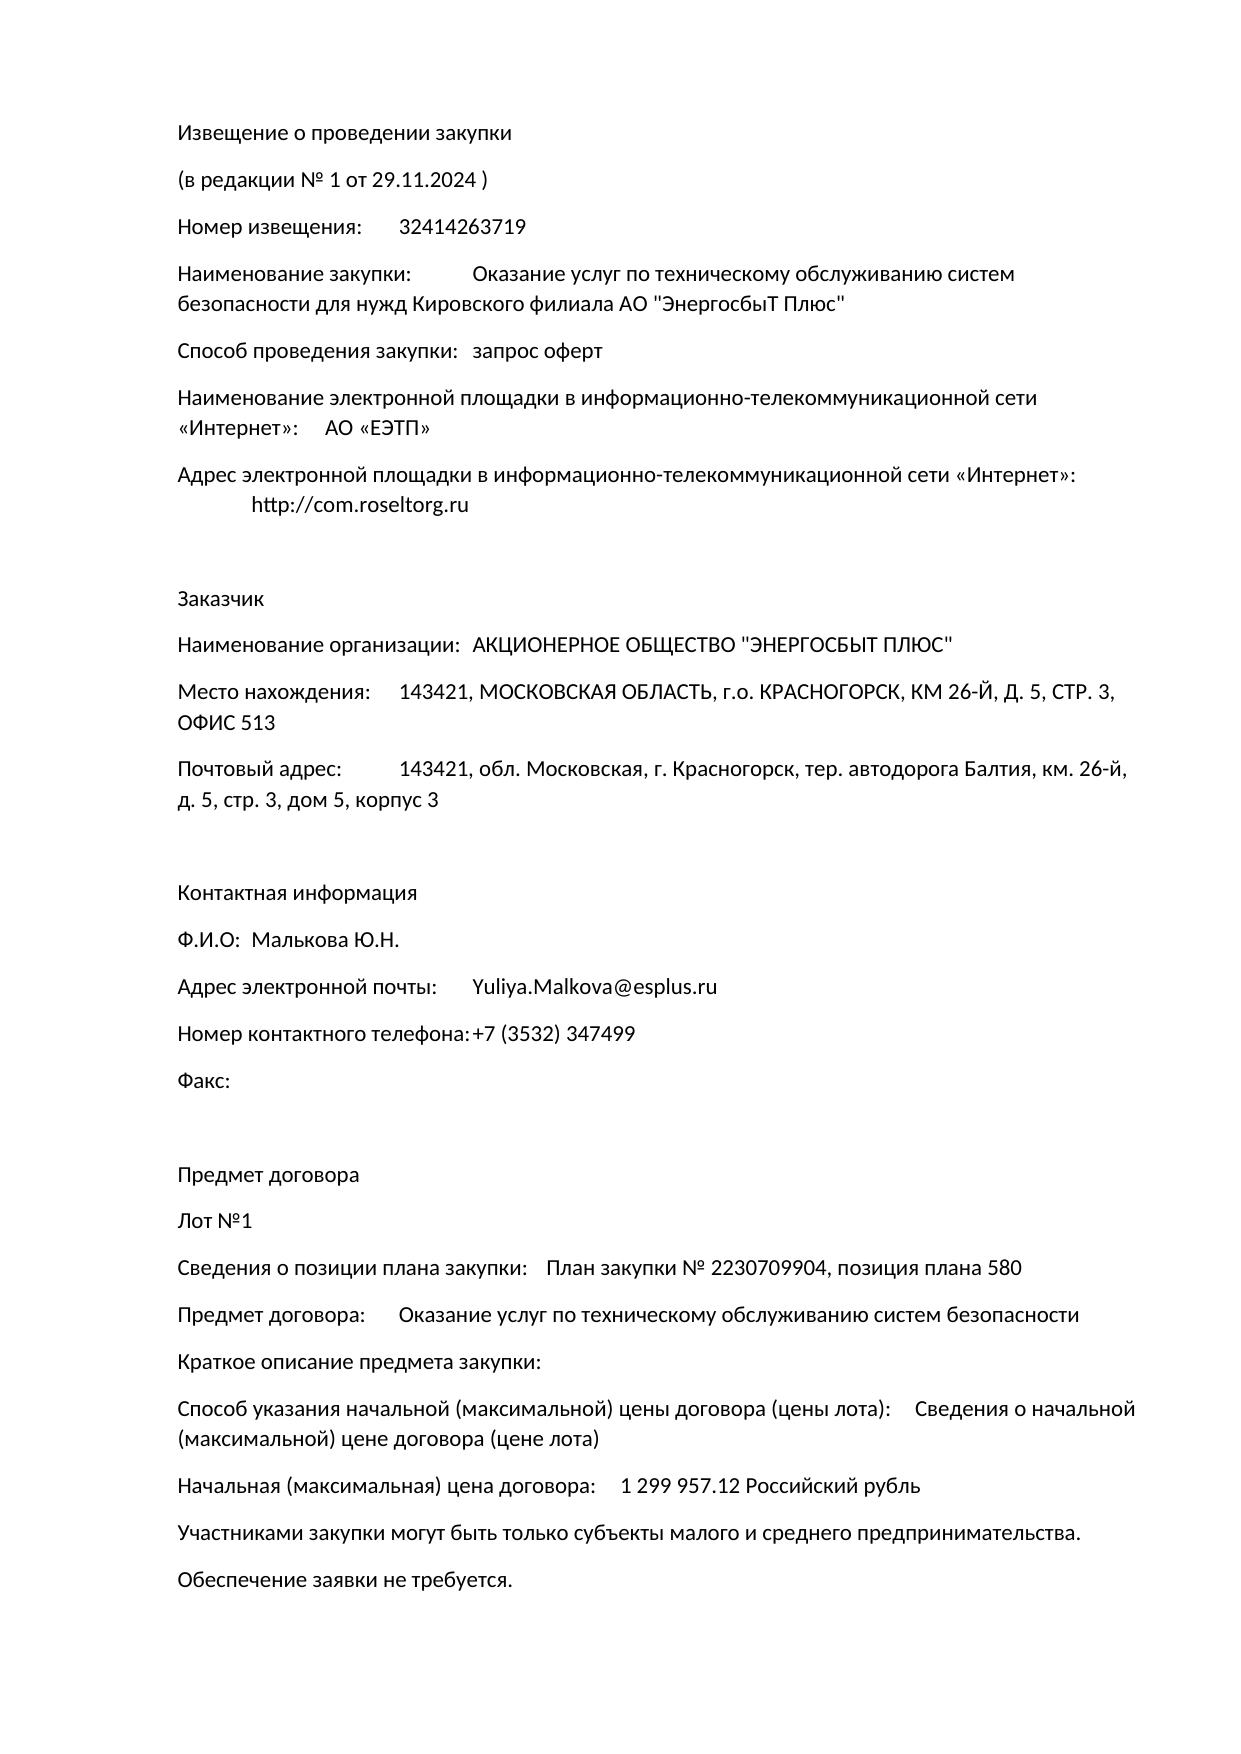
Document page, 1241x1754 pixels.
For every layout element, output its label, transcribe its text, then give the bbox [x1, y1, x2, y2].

text Лот №1 [177, 1207, 1152, 1235]
text (в редакции № 1 от 29.11.2024 ) [177, 165, 1152, 193]
text Номер извещения: 32414263719 [177, 212, 1152, 240]
text Начальная (максимальная) цена договора: 1 299 957.12 Российский рубль [177, 1471, 1152, 1499]
text Обеспечение заявки не требуется. [177, 1565, 1152, 1593]
text Номер контактного телефона: +7 (3532) 347499 [177, 1019, 1152, 1047]
text Способ указания начальной (максимальной) цены договора (цены лота): Сведения о начальной (максимальной) цене договора (цене лота) [177, 1394, 1152, 1452]
text Заказчик [177, 584, 1152, 612]
text Место нахождения: 143421, МОСКОВСКАЯ ОБЛАСТЬ, г.о. КРАСНОГОРСК, КМ 26-Й, Д. 5, СТР. 3, ОФИС 513 [177, 677, 1152, 736]
text Способ проведения закупки: запрос оферт [177, 336, 1152, 364]
text Извещение о проведении закупки [177, 118, 1152, 146]
text Краткое описание предмета закупки: [177, 1347, 1152, 1375]
text Почтовый адрес: 143421, обл. Московская, г. Красногорск, тер. автодорога Балтия, км. 26-й, д. 5, стр. 3, дом 5, корпус 3 [177, 754, 1152, 813]
text Участниками закупки могут быть только субъекты малого и среднего предпринимательства. [177, 1518, 1152, 1546]
text Факс: [177, 1066, 1152, 1094]
text Предмет договора: Оказание услуг по техническому обслуживанию систем безопасности [177, 1300, 1152, 1328]
text Наименование закупки: Оказание услуг по техническому обслуживанию систем безопасности для нужд Кировского филиала АО "ЭнергосбыТ Плюс" [177, 259, 1152, 317]
text Адрес электронной площадки в информационно-телекоммуникационной сети «Интернет»: http://com.roseltorg.ru [177, 460, 1152, 518]
text Сведения о позиции плана закупки: План закупки № 2230709904, позиция плана 580 [177, 1253, 1152, 1282]
text Наименование организации: АКЦИОНЕРНОЕ ОБЩЕСТВО "ЭНЕРГОСБЫТ ПЛЮС" [177, 631, 1152, 659]
text Наименование электронной площадки в информационно-телекоммуникационной сети «Интернет»: АО «ЕЭТП» [177, 383, 1152, 441]
text Контактная информация [177, 878, 1152, 907]
text Адрес электронной почты: Yuliya.Malkova@esplus.ru [177, 972, 1152, 1000]
text Предмет договора [177, 1160, 1152, 1188]
text Ф.И.О: Малькова Ю.Н. [177, 925, 1152, 953]
